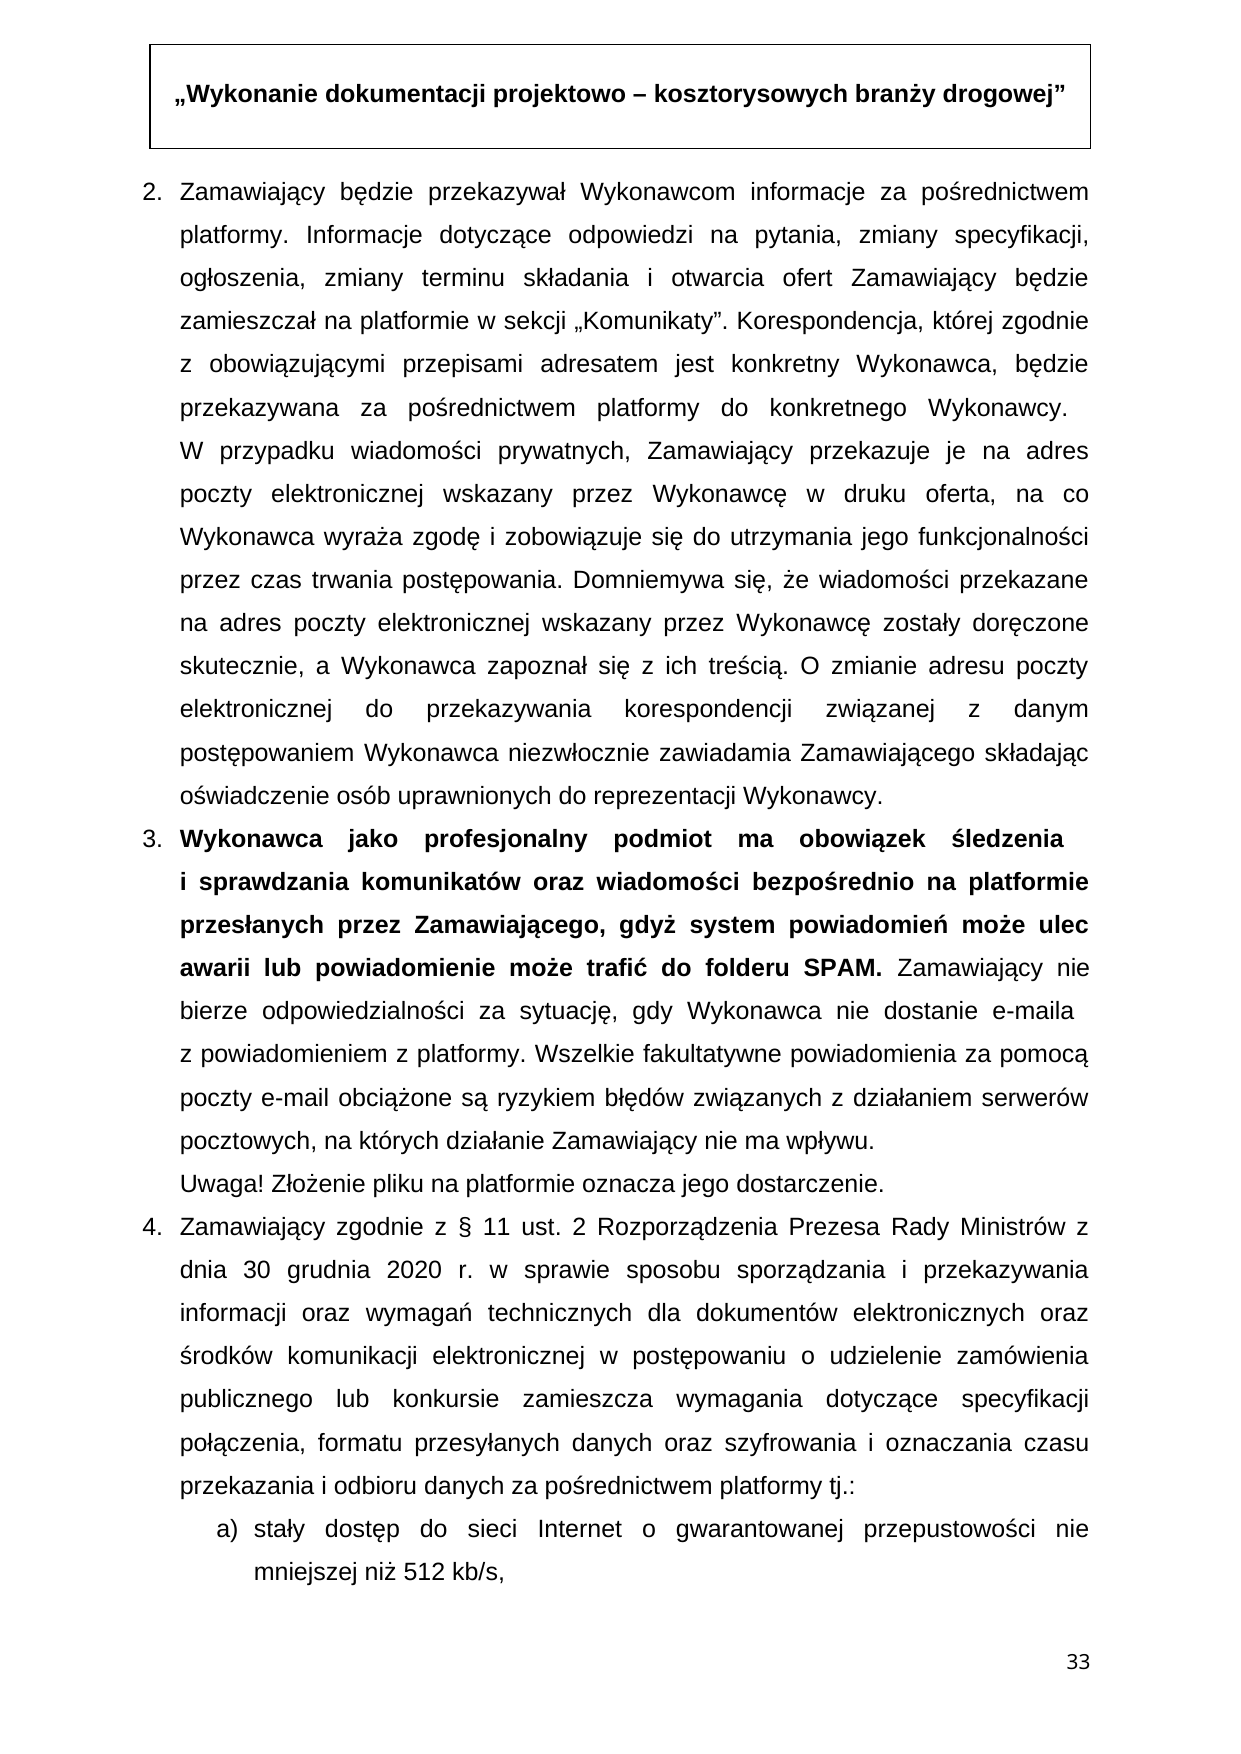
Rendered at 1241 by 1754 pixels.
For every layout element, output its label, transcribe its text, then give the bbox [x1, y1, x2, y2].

list stały dostęp do sieci Internet o gwarantowanej przepustowości nie mniejszej niż 512 kb/s, [216, 1514, 1090, 1586]
list Zamawiający zgodnie z § 11 ust. 2 Rozporządzenia Prezesa Rady Ministrów z dnia 30 grudnia 2020 r. w sprawie sposobu sporządzania i przekazywania informacji oraz wymagań technicznych dla dokumentów elektronicznych oraz środków komunikacji elektronicznej w postępowaniu o udzielenie zamówienia publicznego lub konkursie zamieszcza wymagania dotyczące specyfikacji połączenia, formatu przesyłanych danych oraz szyfrowania i oznaczania czasu przekazania i odbioru danych za pośrednictwem platformy tj.: [142, 1212, 1090, 1499]
list Zamawiający będzie przekazywał Wykonawcom informacje za pośrednictwem platformy. Informacje dotyczące odpowiedzi na pytania, zmiany specyfikacji, ogłoszenia, zmiany terminu składania i otwarcia ofert Zamawiający będzie zamieszczał na platformie w sekcji „Komunikaty”. Korespondencja, której zgodnie z obowiązującymi przepisami adresatem jest konkretny Wykonawca, będzie przekazywana za pośrednictwem platformy do konkretnego Wykonawcy. W przypadku wiadomości prywatnych, Zamawiający przekazuje je na adres poczty elektronicznej wskazany przez Wykonawcę w druku oferta, na co Wykonawca wyraża zgodę i zobowiązuje się do utrzymania jego funkcjonalności przez czas trwania postępowania. Domniemywa się, że wiadomości przekazane na adres poczty elektronicznej wskazany przez Wykonawcę zostały doręczone skutecznie, a Wykonawca zapoznał się z ich treścią. O zmianie adresu poczty elektronicznej do przekazywania korespondencji związanej z danym postępowaniem Wykonawca niezwłocznie zawiadamia Zamawiającego składając oświadczenie osób uprawnionych do reprezentacji Wykonawcy. [142, 177, 1090, 809]
list Uwaga! Złożenie pliku na platformie oznacza jego dostarczenie. [179, 1169, 1090, 1197]
list Wykonawca jako profesjonalny podmiot ma obowiązek śledzenia i sprawdzania komunikatów oraz wiadomości bezpośrednio na platformie przesłanych przez Zamawiającego, gdyż system powiadomień może ulec awarii lub powiadomienie może trafić do folderu SPAM. Zamawiający nie bierze odpowiedzialności za sytuację, gdy Wykonawca nie dostanie e-maila z powiadomieniem z platformy. Wszelkie fakultatywne powiadomienia za pomocą poczty e-mail obciążone są ryzykiem błędów związanych z działaniem serwerów pocztowych, na których działanie Zamawiający nie ma wpływu. [142, 824, 1090, 1154]
